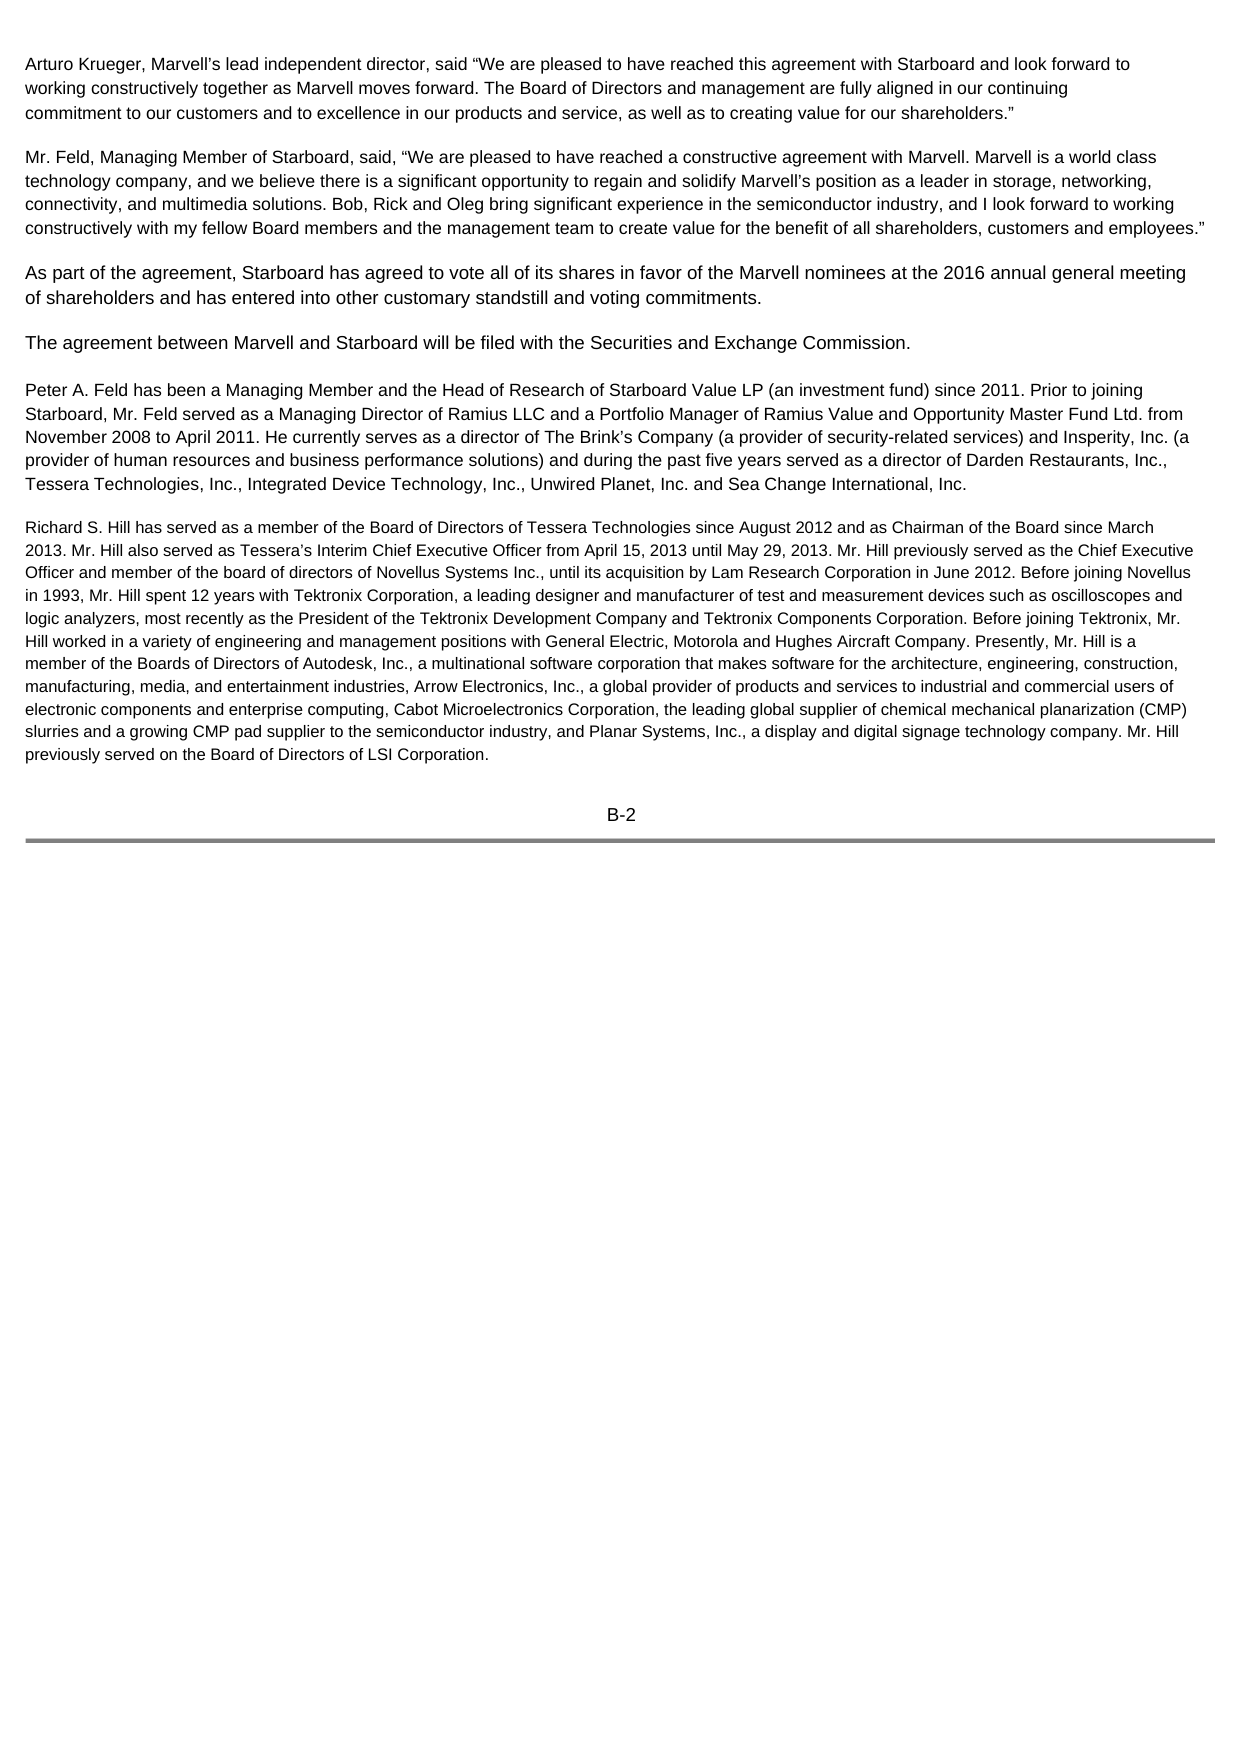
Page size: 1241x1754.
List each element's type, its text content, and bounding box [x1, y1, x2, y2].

text Arturo Krueger, Marvell’s lead independent director, said “We are pleased to have reached this agreement with Starboard and look forward to working constructively together as Marvell moves forward. The Board of Directors and management are fully aligned in our continuing commitment to our customers and to excellence in our products and service, as well as to creating value for our shareholders.” [25, 54, 1157, 123]
text As part of the agreement, Starboard has agreed to vote all of its shares in favor of the Marvell nominees at the 2016 annual general meeting of shareholders and has entered into other customary standstill and voting commitments. [25, 262, 1192, 308]
text Richard S. Hill has served as a member of the Board of Directors of Tessera Technologies since August 2012 and as Chairman of the Board since March 2013. Mr. Hill also served as Tessera’s Interim Chief Executive Officer from April 15, 2013 until May 29, 2013. Mr. Hill previously served as the Chief Executive Officer and member of the board of directors of Novellus Systems Inc., until its acquisition by Lam Research Corporation in June 2012. Before joining Novellus in 1993, Mr. Hill spent 12 years with Tektronix Corporation, a leading designer and manufacturer of test and measurement devices such as oscilloscopes and logic analyzers, most recently as the President of the Tektronix Development Company and Tektronix Components Corporation. Before joining Tektronix, Mr. Hill worked in a variety of engineering and management positions with General Electric, Motorola and Hughes Aircraft Company. Presently, Mr. Hill is a member of the Boards of Directors of Autodesk, Inc., a multinational software corporation that makes software for the architecture, engineering, construction, manufacturing, media, and entertainment industries, Arrow Electronics, Inc., a global provider of products and services to industrial and commercial users of electronic components and enterprise computing, Cabot Microelectronics Corporation, the leading global supplier of chemical mechanical planarization (CMP) slurries and a growing CMP pad supplier to the semiconductor industry, and Planar Systems, Inc., a display and digital signage technology company. Mr. Hill previously served on the Board of Directors of LSI Corporation. [25, 518, 1197, 764]
picture [25, 838, 1215, 843]
text Mr. Feld, Managing Member of Starboard, said, “We are pleased to have reached a constructive agreement with Marvell. Marvell is a world class technology company, and we believe there is a significant opportunity to regain and solidify Marvell’s position as a leader in storage, networking, connectivity, and multimedia solutions. Bob, Rick and Oleg bring significant experience in the semiconductor industry, and I look forward to working constructively with my fellow Board members and the management team to create value for the benefit of all shareholders, customers and employees.” [25, 147, 1211, 238]
text Peter A. Feld has been a Managing Member and the Head of Research of Starboard Value LP (an investment fund) since 2011. Prior to joining Starboard, Mr. Feld served as a Managing Director of Ramius LLC and a Portfolio Manager of Ramius Value and Opportunity Master Fund Ltd. from November 2008 to April 2011. He currently serves as a director of The Brink’s Company (a provider of security-related services) and Insperity, Inc. (a provider of human resources and business performance solutions) and during the past five years served as a director of Darden Restaurants, Inc., Tessera Technologies, Inc., Integrated Device Technology, Inc., Unwired Planet, Inc. and Sea Change International, Inc. [25, 380, 1215, 494]
text The agreement between Marvell and Starboard will be filed with the Securities and Exchange Commission. [25, 332, 1215, 354]
text B-2 [25, 804, 1217, 826]
